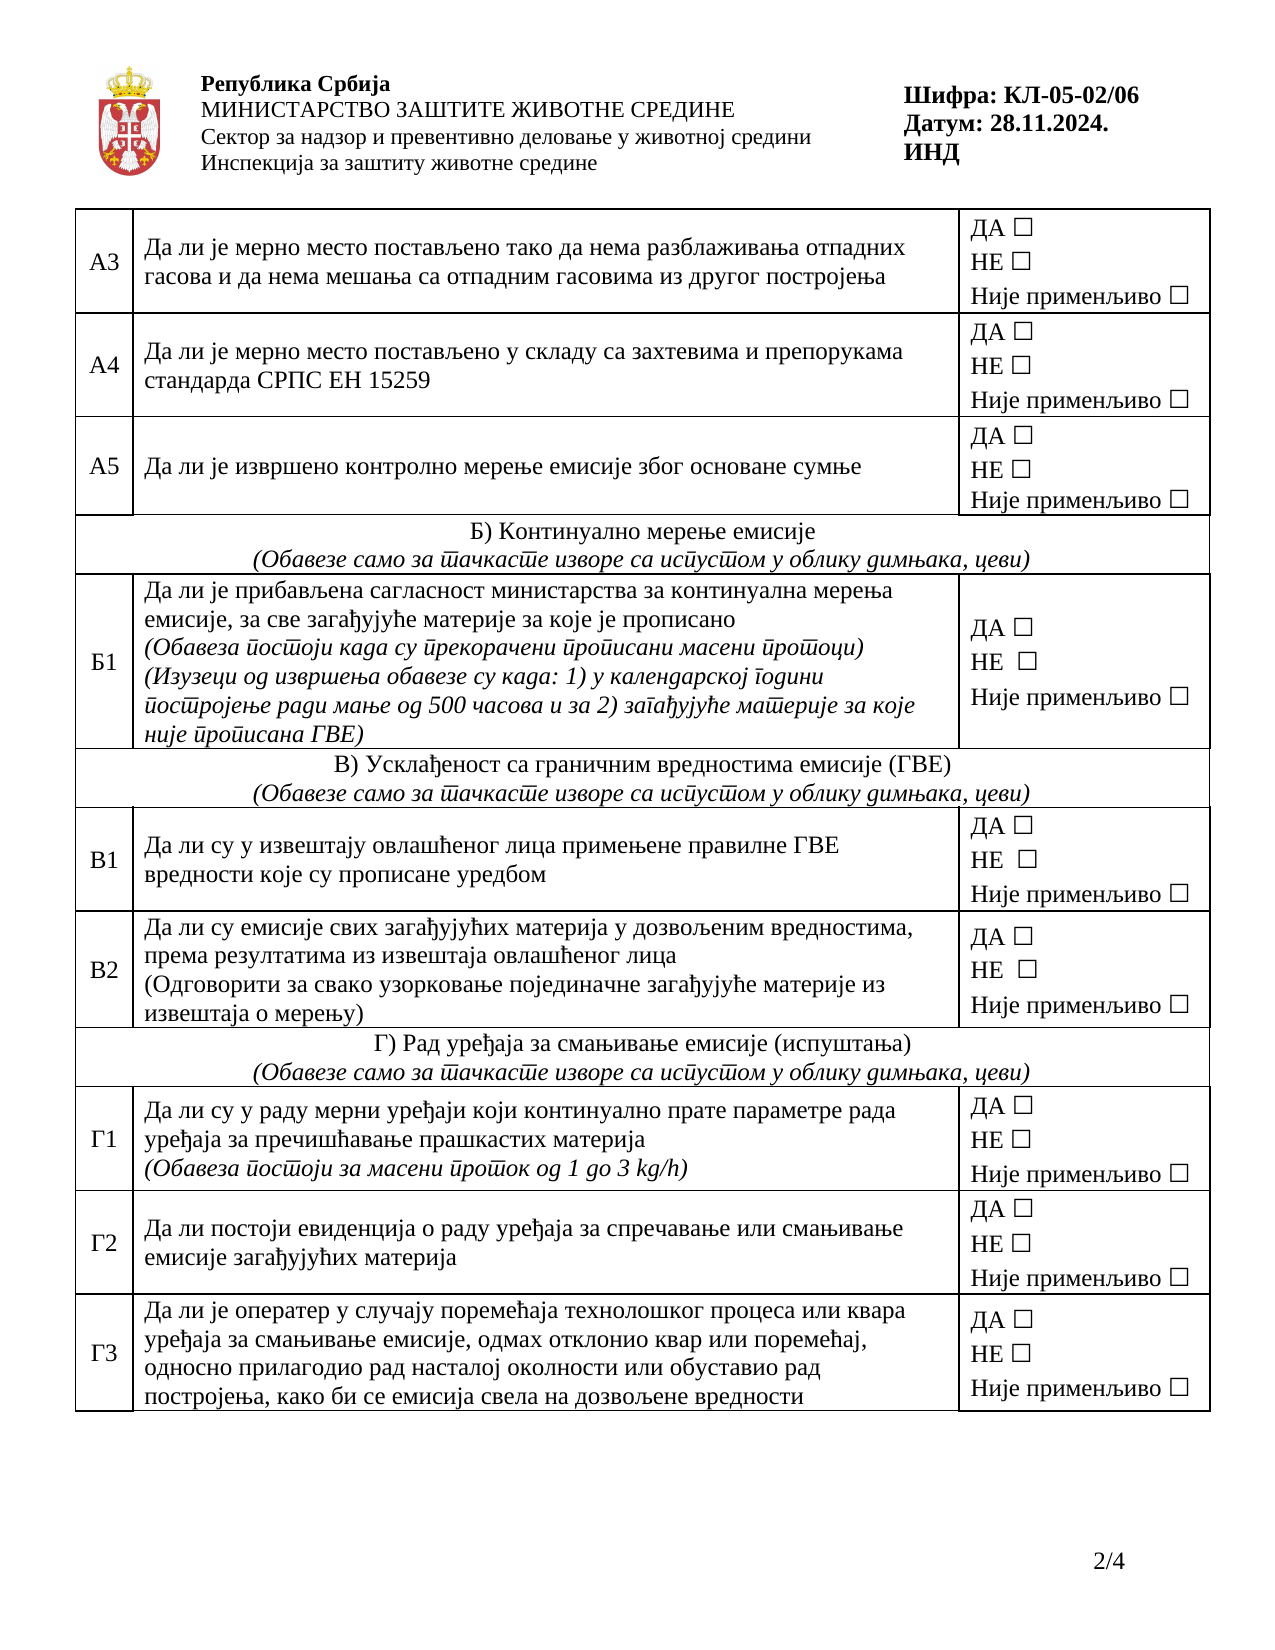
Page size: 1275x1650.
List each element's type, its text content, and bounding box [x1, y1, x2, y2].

table_cell А3 [76, 210, 132, 312]
table_cell Г2 [76, 1191, 132, 1293]
table_cell ДА НЕ Није применљиво [960, 314, 1209, 416]
table_cell Да ли је оператер у случају поремећаја технолошког процеса или квара уређаја за смањивање емисије, одмах отклонио квар или поремећај, односно прилагодио рад насталој околности или обуставио рад постројења, како би се емисија свела на дозвољене вредности [134, 1295, 958, 1410]
table_cell Б1 [76, 575, 132, 747]
table_cell В1 [76, 808, 132, 910]
table_cell Да ли је мерно место постављено тако да нема разблаживања отпадних гасова и да нема мешања са отпадним гасовима из другог постројења [134, 210, 958, 312]
table_cell Да ли су емисије свих загађујућих материја у дозвољеним вредностима, према резултатима из извештаја овлашћеног лица (Одговорити за свако узорковање појединачне загађујуће материје из извештаја о мерењу) [134, 912, 958, 1027]
table_cell В2 [76, 912, 132, 1027]
table_cell А5 [76, 417, 132, 514]
table_cell ДА НЕ Није применљиво ☐ [960, 808, 1209, 910]
table_cell ДА НЕ Није применљиво ☐ [960, 1295, 1209, 1410]
table_cell ДА НЕ Није применљиво [960, 912, 1209, 1027]
table_cell Г1 [76, 1087, 132, 1189]
table_cell ДА НЕ Није применљиво [960, 575, 1209, 747]
table_cell Да ли је извршено контролно мерење емисије због основане сумње [134, 417, 958, 514]
table_cell Да ли су у извештају овлашћеног лица примењене правилне ГВЕ вредности које су прописане уредбом [134, 808, 958, 910]
table_cell Да ли су у раду мерни уређаји који континуално прате параметре рада уређаја за пречишћавање прашкастих материја (Обавеза постоји за масени проток од 1 до 3 kg/h) [134, 1087, 958, 1189]
table_cell ДА НЕ Није применљиво [960, 1087, 1209, 1189]
table_cell Да ли је мерно место постављено у складу са захтевима и препорукама стандарда СРПС ЕН 15259 [134, 314, 958, 416]
table_cell Г3 [76, 1295, 132, 1410]
table_cell А4 [76, 314, 132, 416]
table_cell Да ли је прибављена сагласност министарства за континуална мерења емисије, за све загађујуће материје за које је прописано (Обавеза постоји када су прекорачени прописани масени протоци) (Изузеци од извршења обавезе су када: 1) у календарској години постројење ради мање од 500 часова и за 2) загађујуће материје за које није прописана ГВЕ) [134, 575, 958, 747]
table_cell ДА НЕ Није применљиво ☐ [960, 1191, 1209, 1293]
table_cell Г) Рад уређаја за смањивање емисије (испуштања) (Обавезе само за тачкасте изворе са испустом у облику димњака, цеви) [76, 1028, 1209, 1086]
table_cell Б) Континуално мерење емисије (Обавезе само за тачкасте изворе са испустом у облику димњака, цеви) [76, 515, 1209, 573]
table_cell В) Усклађеност са граничним вредностима емисије (ГВЕ) (Обавезе само за тачкасте изворе са испустом у облику димњака, цеви) [76, 749, 1209, 806]
picture [97, 66, 162, 177]
table_cell ДА НЕ Није применљиво [960, 417, 1209, 514]
table_cell ДА НЕ Није применљиво [960, 210, 1209, 312]
table_cell Да ли постоји евиденција о раду уређаја за спречавање или смањивање емисије загађујућих материја [134, 1191, 958, 1293]
